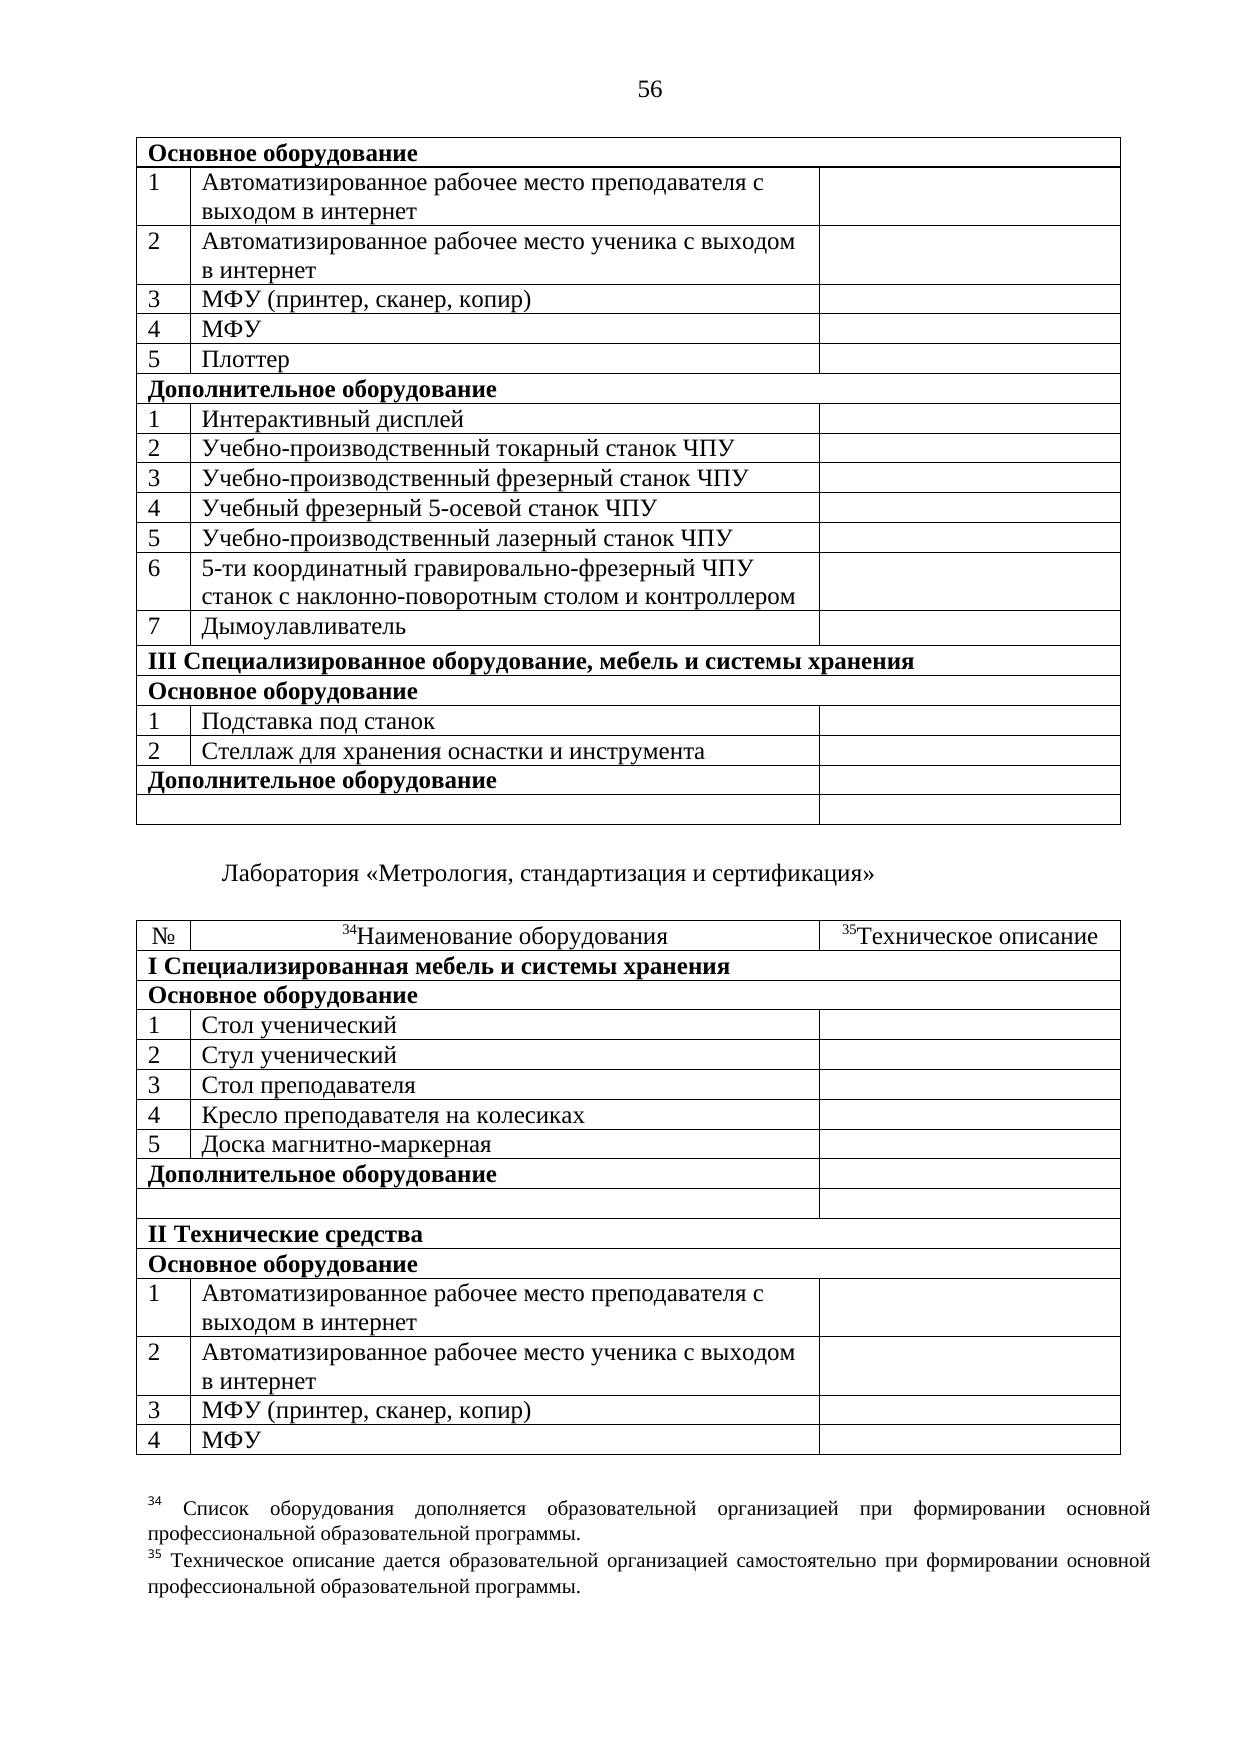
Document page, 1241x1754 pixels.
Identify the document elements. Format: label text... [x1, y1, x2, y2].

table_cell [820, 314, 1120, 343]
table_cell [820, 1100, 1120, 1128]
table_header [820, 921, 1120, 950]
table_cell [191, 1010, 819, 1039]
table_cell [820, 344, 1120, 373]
text Лаборатория «Метрология, стандартизация и сертификация» [148, 858, 1152, 887]
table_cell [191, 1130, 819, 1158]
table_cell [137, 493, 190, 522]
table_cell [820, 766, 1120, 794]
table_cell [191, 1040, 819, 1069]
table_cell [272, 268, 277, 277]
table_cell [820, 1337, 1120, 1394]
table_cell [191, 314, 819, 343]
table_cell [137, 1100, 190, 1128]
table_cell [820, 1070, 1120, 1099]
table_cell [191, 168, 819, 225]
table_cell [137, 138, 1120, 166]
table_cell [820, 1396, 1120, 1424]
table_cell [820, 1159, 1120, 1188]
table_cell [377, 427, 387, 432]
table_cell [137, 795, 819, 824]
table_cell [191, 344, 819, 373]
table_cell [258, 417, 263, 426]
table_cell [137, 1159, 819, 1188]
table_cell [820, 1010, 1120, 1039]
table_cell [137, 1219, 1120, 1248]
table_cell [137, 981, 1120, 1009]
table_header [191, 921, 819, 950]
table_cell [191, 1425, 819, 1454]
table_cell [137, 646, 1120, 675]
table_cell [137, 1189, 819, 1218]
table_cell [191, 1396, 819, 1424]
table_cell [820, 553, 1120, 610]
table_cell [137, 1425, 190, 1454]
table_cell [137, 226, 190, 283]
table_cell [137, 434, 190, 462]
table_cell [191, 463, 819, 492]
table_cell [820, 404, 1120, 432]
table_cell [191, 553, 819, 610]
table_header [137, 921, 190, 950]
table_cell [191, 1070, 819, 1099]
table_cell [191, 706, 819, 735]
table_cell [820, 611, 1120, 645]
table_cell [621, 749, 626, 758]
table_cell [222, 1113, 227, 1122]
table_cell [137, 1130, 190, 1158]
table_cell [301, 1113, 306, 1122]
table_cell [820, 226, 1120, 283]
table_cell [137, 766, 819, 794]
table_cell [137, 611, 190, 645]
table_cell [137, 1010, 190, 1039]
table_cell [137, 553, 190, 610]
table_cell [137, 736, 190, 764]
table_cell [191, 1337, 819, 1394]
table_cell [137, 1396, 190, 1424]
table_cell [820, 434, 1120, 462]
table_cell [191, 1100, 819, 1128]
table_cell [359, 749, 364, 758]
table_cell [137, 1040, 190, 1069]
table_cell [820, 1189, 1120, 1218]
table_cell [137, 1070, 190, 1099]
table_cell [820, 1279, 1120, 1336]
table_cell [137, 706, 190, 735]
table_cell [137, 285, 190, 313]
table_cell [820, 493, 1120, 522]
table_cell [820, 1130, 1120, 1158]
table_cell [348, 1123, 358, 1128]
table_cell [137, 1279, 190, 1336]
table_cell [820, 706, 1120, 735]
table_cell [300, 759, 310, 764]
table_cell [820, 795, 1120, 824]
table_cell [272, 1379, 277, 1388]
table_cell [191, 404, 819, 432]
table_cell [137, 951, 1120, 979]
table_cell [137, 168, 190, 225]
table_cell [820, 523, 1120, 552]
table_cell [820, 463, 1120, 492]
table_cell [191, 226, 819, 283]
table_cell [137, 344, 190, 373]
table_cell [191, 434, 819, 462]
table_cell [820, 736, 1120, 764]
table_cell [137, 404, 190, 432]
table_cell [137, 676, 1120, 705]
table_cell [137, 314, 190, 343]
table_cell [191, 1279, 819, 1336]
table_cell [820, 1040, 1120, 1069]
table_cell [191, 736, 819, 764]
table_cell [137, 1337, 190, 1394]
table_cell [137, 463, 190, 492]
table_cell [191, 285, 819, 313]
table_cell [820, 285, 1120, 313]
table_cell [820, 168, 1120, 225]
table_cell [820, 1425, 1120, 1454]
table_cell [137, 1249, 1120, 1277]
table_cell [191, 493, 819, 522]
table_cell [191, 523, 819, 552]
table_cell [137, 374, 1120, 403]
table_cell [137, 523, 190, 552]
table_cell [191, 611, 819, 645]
